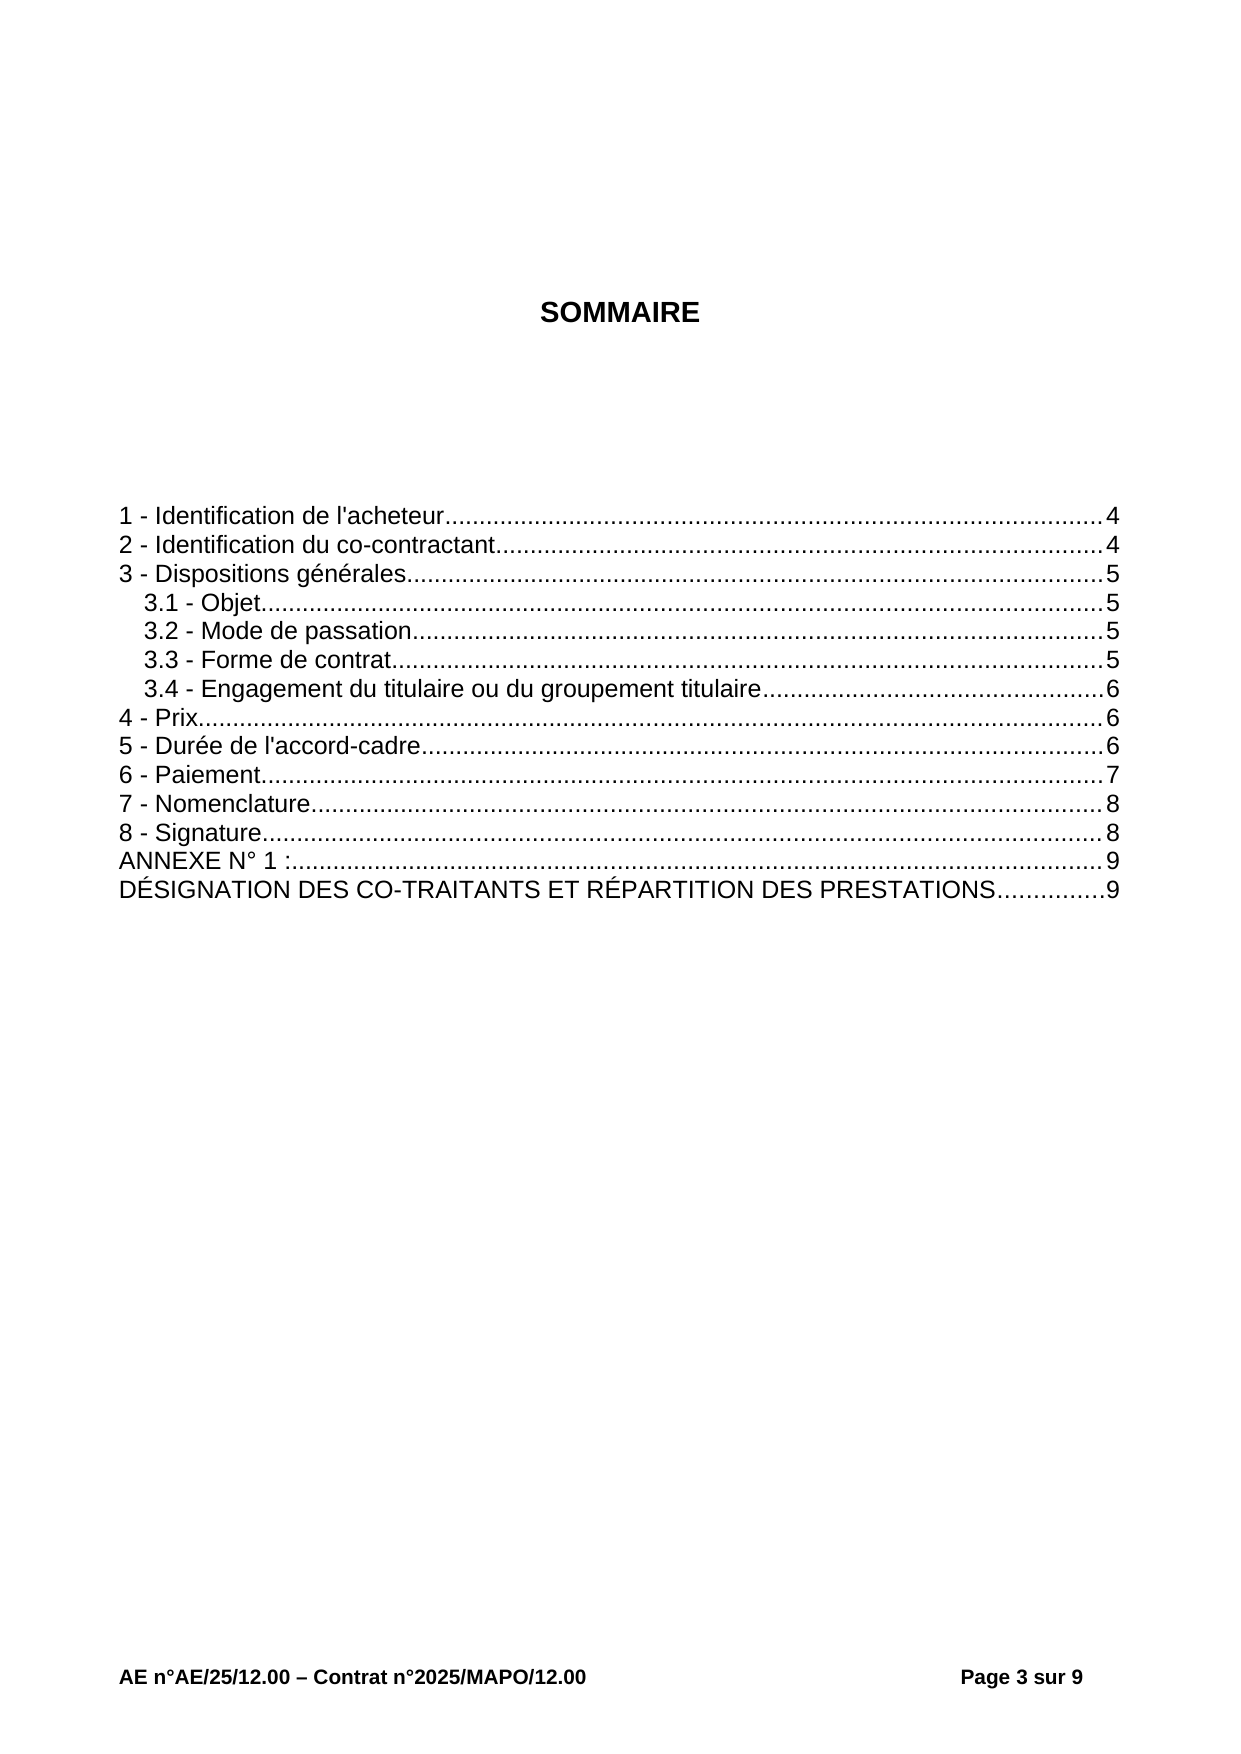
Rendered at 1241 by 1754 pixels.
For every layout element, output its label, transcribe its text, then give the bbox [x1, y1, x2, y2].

text 1 - Identification de l'acheteur 4 [119, 501, 1121, 530]
text 3.4 - Engagement du titulaire ou du groupement titulaire 6 [144, 674, 1121, 703]
text 5 - Durée de l'accord-cadre 6 [119, 731, 1121, 760]
text 2 - Identification du co-contractant 4 [119, 530, 1121, 559]
text 4 - Prix 6 [119, 703, 1121, 731]
text DÉSIGNATION DES CO-TRAITANTS ET RÉPARTITION DES PRESTATIONS 9 [119, 875, 1121, 904]
text 3.1 - Objet 5 [144, 588, 1121, 616]
text SOMMAIRE [119, 295, 1121, 329]
text 7 - Nomenclature 8 [119, 789, 1121, 818]
text 3 - Dispositions générales 5 [119, 559, 1121, 588]
text ANNEXE N° 1 : 9 [119, 846, 1121, 875]
text 3.2 - Mode de passation 5 [144, 616, 1121, 645]
text 3.3 - Forme de contrat 5 [144, 645, 1121, 674]
text 8 - Signature 8 [119, 818, 1121, 846]
text 6 - Paiement 7 [119, 760, 1121, 789]
